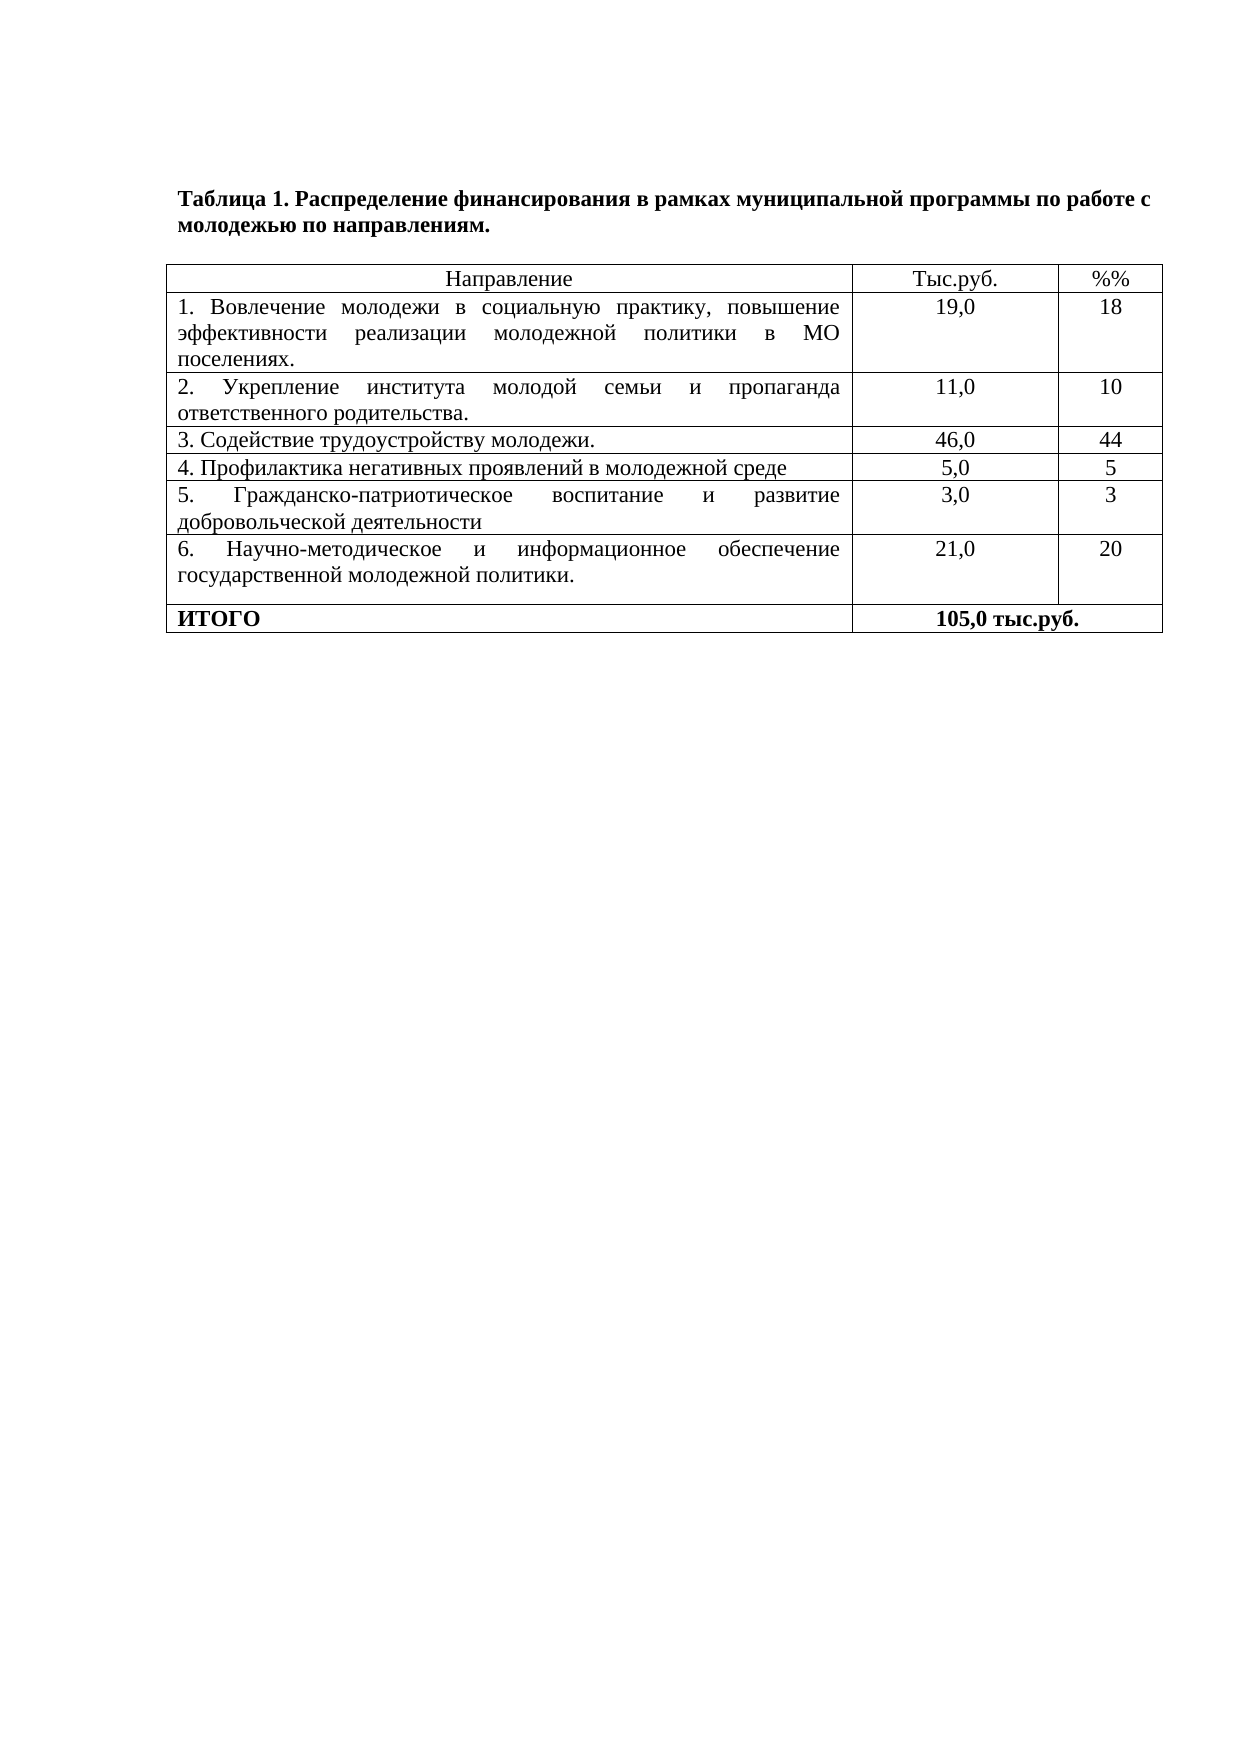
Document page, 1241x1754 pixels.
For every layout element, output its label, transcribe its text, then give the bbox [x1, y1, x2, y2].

table_header %% [1059, 265, 1162, 292]
table_cell 10 [1059, 373, 1162, 426]
table_cell 18 [1059, 293, 1162, 372]
table_cell 3. Содействие трудоустройству молодежи. [167, 427, 852, 453]
table_cell 19,0 [853, 293, 1058, 372]
table_cell ИТОГО [167, 605, 852, 632]
table_cell 44 [1059, 427, 1162, 453]
table_cell 1. Вовлечение молодежи в социальную практику, повышение эффективности реализации молодежной политики в МО поселениях. [167, 293, 852, 372]
table_cell 6. Научно-методическое и информационное обеспечение государственной молодежной политики. [167, 535, 852, 604]
table_cell 105,0 тыс.руб. [853, 605, 1162, 632]
table_cell 5. Гражданско-патриотическое воспитание и развитие добровольческой деятельности [167, 481, 852, 534]
table_cell 20 [1059, 535, 1162, 604]
table_cell 3 [1059, 481, 1162, 534]
text Таблица 1. Распределение финансирования в рамках муниципальной программы по работе с молодежью по направлениям. [177, 185, 1152, 238]
table_header Направление [167, 265, 852, 292]
table_cell 5 [1059, 454, 1162, 480]
table_cell 3,0 [853, 481, 1058, 534]
table_cell 5,0 [853, 454, 1058, 480]
table_cell 2. Укрепление института молодой семьи и пропаганда ответственного родительства. [167, 373, 852, 426]
table_header Тыс.руб. [853, 265, 1058, 292]
table_cell 4. Профилактика негативных проявлений в молодежной среде [167, 454, 852, 480]
table_cell 11,0 [853, 373, 1058, 426]
table_cell 21,0 [853, 535, 1058, 604]
table_cell 46,0 [853, 427, 1058, 453]
